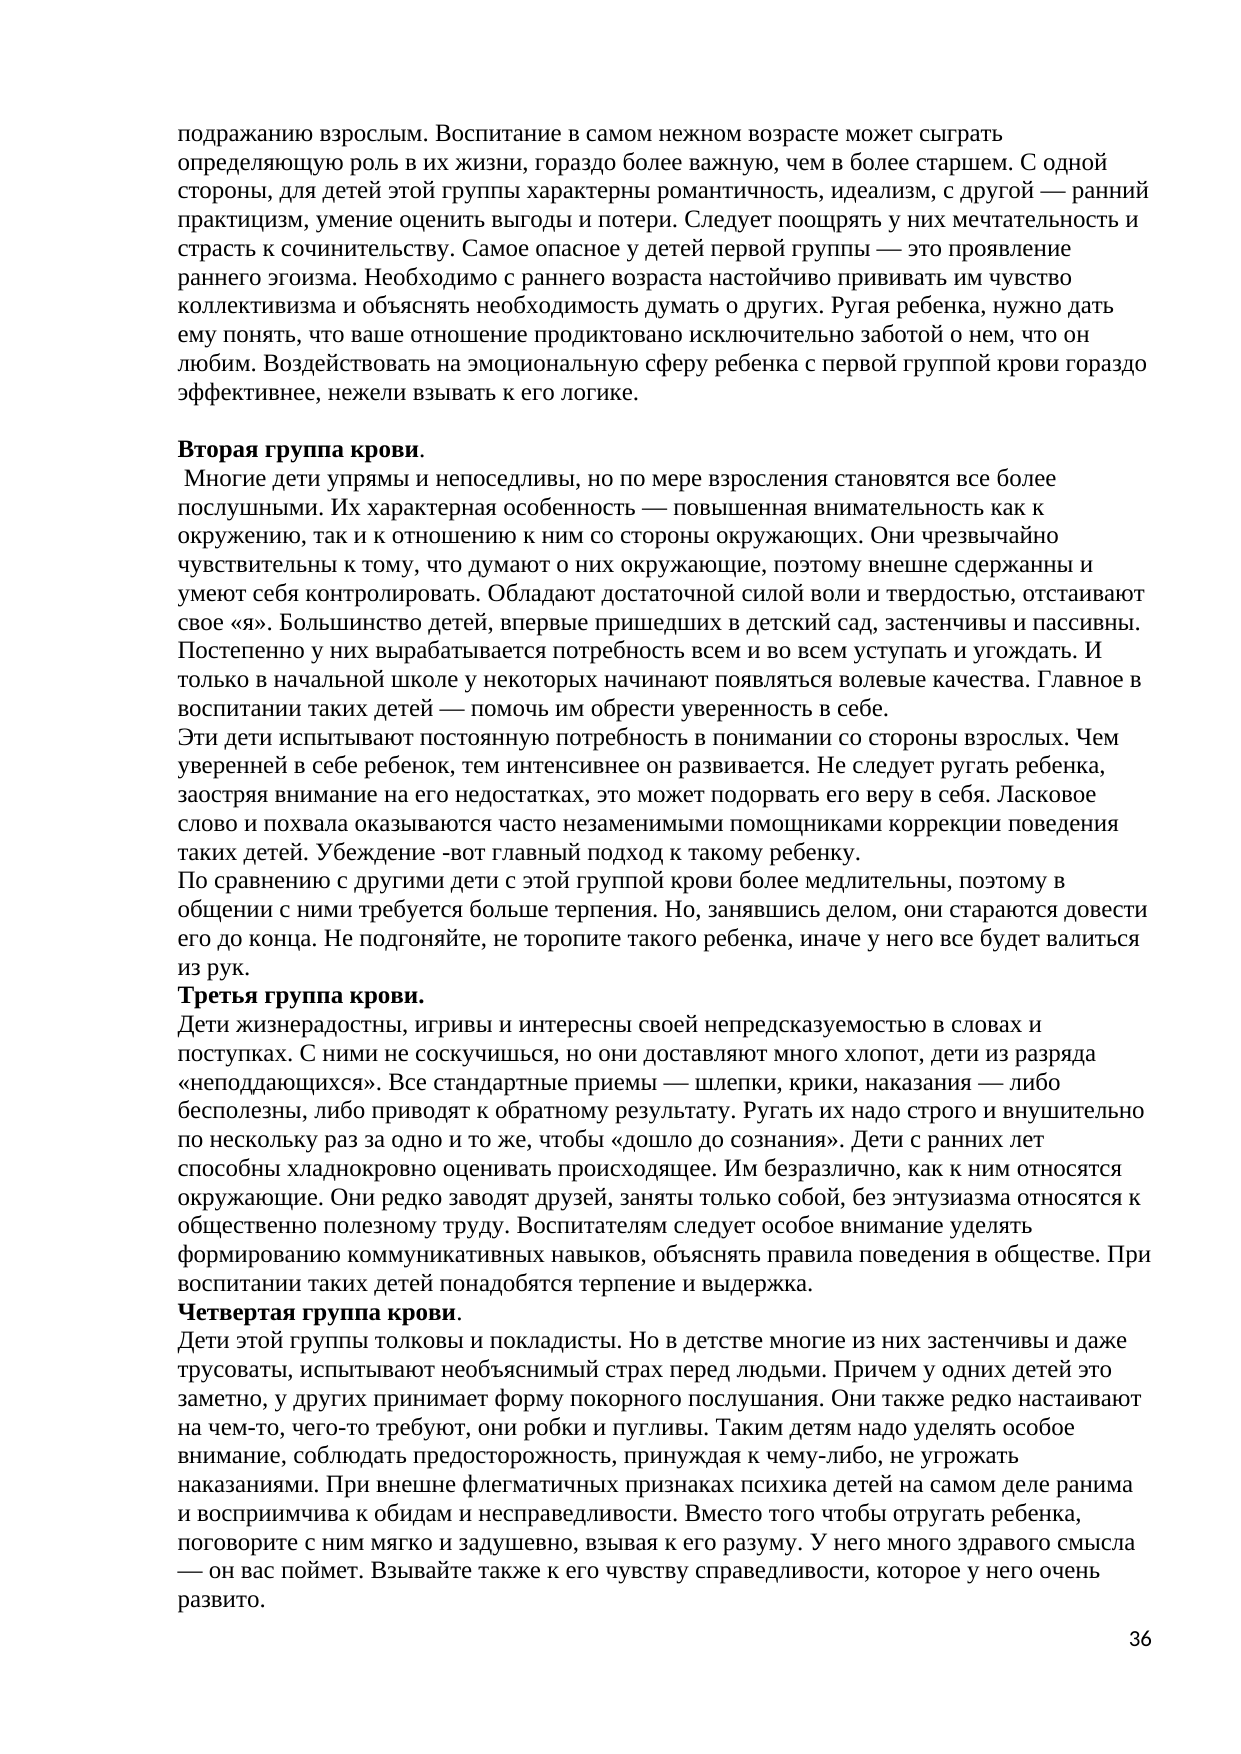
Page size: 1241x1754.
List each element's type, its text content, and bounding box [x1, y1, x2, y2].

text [177, 118, 1152, 406]
text По сравнению с другими дети с этой группой крови более медлительны, поэтому в общении с ними требуется больше терпения. Но, занявшись делом, они стараются довести его до конца. Не подгоняйте, не торопите такого ребенка, иначе у него все будет валиться из рук. [177, 866, 1152, 981]
text Эти дети испытывают постоянную потребность в понимании со стороны взрослых. Чем уверенней в себе ребенок, тем интенсивнее он развивается. Не следует ругать ребенка, заостряя внимание на его недостатках, это может подорвать его веру в себя. Ласковое слово и похвала оказываются часто незаменимыми помощниками коррекции поведения таких детей. Убеждение -вот главный подход к такому ребенку. [177, 722, 1152, 866]
text Дети жизнерадостны, игривы и интересны своей непредсказуемостью в словах и поступках. С ними не соскучишься, но они доставляют много хлопот, дети из разряда «неподдающихся». Все стандартные приемы — шлепки, крики, наказания — либо бесполезны, либо приводят к обратному результату. Ругать их надо строго и внушительно по нескольку раз за одно и то же, чтобы «дошло до сознания». Дети с ранних лет способны хладнокровно оценивать происходящее. Им безразлично, как к ним относятся окружающие. Они редко заводят друзей, заняты только собой, без энтузиазма относятся к общественно полезному труду. Воспитателям следует особое внимание уделять формированию коммуникативных навыков, объяснять правила поведения в обществе. При воспитании таких детей понадобятся терпение и выдержка. [177, 1009, 1152, 1297]
text Четвертая группа крови. [177, 1297, 1152, 1326]
text Дети этой группы толковы и покладисты. Но в детстве многие из них застенчивы и даже трусоваты, испытывают необъяснимый страх перед людьми. Причем у одних детей это заметно, у других принимает форму покорного послушания. Они также редко настаивают на чем-то, чего-то требуют, они робки и пугливы. Таким детям надо уделять особое внимание, соблюдать предосторожность, принуждая к чему-либо, не угрожать наказаниями. При внешне флегматичных признаках психика детей на самом деле ранима и восприимчива к обидам и несправедливости. Вместо того чтобы отругать ребенка, поговорите с ним мягко и задушевно, взывая к его разуму. У него много здравого смысла — он вас поймет. Взывайте также к его чувству справедливости, которое у него очень развито. [177, 1326, 1152, 1613]
text Многие дети упрямы и непоседливы, но по мере взросления становятся все более послушными. Их характерная особенность — повышенная внимательность как к окружению, так и к отношению к ним со стороны окружающих. Они чрезвычайно чувствительны к тому, что думают о них окружающие, поэтому внешне сдержанны и умеют себя контролировать. Обладают достаточной силой воли и твердостью, отстаивают свое «я». Большинство детей, впервые пришедших в детский сад, застенчивы и пассивны. Постепенно у них вырабатывается потребность всем и во всем уступать и угождать. И только в начальной школе у некоторых начинают появляться волевые качества. Главное в воспитании таких детей — помочь им обрести уверенность в себе. [177, 463, 1152, 722]
text Третья группа крови. [177, 981, 1152, 1009]
text Вторая группа крови. [177, 434, 1152, 463]
